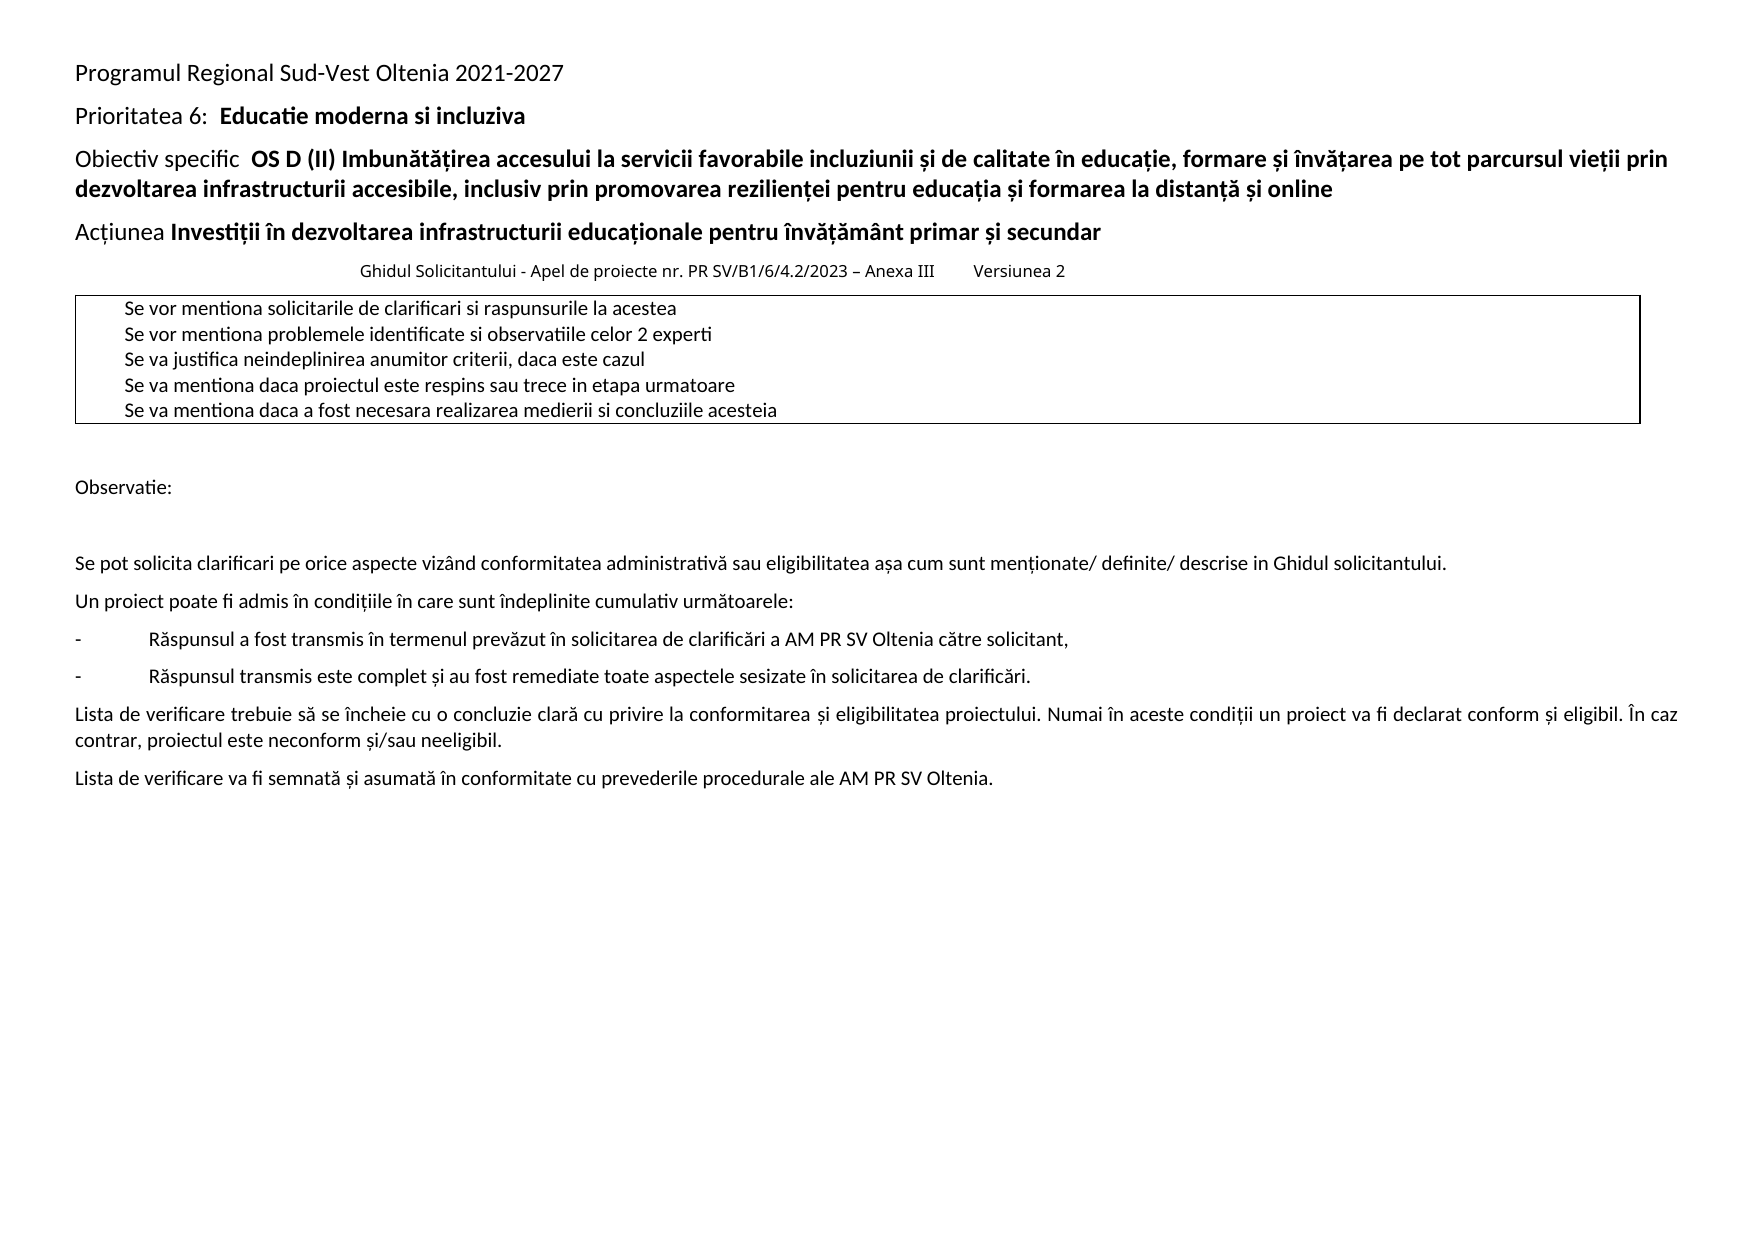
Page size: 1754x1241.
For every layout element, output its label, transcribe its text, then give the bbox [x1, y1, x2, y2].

text - Răspunsul transmis este complet și au fost remediate toate aspectele sesizate în solicitarea de clarificări. [75, 664, 1679, 689]
text Se pot solicita clarificari pe orice aspecte vizând conformitatea administrativă sau eligibilitatea așa cum sunt menţionate/ definite/ descrise in Ghidul solicitantului. [75, 550, 1679, 575]
text Observatie: [75, 474, 1679, 499]
text - Răspunsul a fost transmis în termenul prevăzut în solicitarea de clarificări a AM PR SV Oltenia către solicitant, [75, 626, 1679, 651]
text Un proiect poate fi admis în condițiile în care sunt îndeplinite cumulativ următoarele: [75, 588, 1679, 613]
text Lista de verificare trebuie să se încheie cu o concluzie clară cu privire la conformitarea şi eligibilitatea proiectului. Numai în aceste condiții un proiect va fi declarat conform și eligibil. În caz contrar, proiectul este neconform şi/sau neeligibil. [75, 702, 1679, 752]
text Lista de verificare va fi semnată şi asumată în conformitate cu prevederile procedurale ale AM PR SV Oltenia. [75, 765, 1679, 790]
table_header Se vor mentiona solicitarile de clarificari si raspunsurile la acestea Se vor mentiona problemele identificate si observatiile celor 2 experti Se va justifica neindeplinirea anumitor criterii, daca este cazul Se va mentiona daca proiectul este respins sau trece in etapa urmatoare Se va mentiona daca a fost necesara realizarea medierii si concluziile acesteia [76, 296, 1639, 423]
